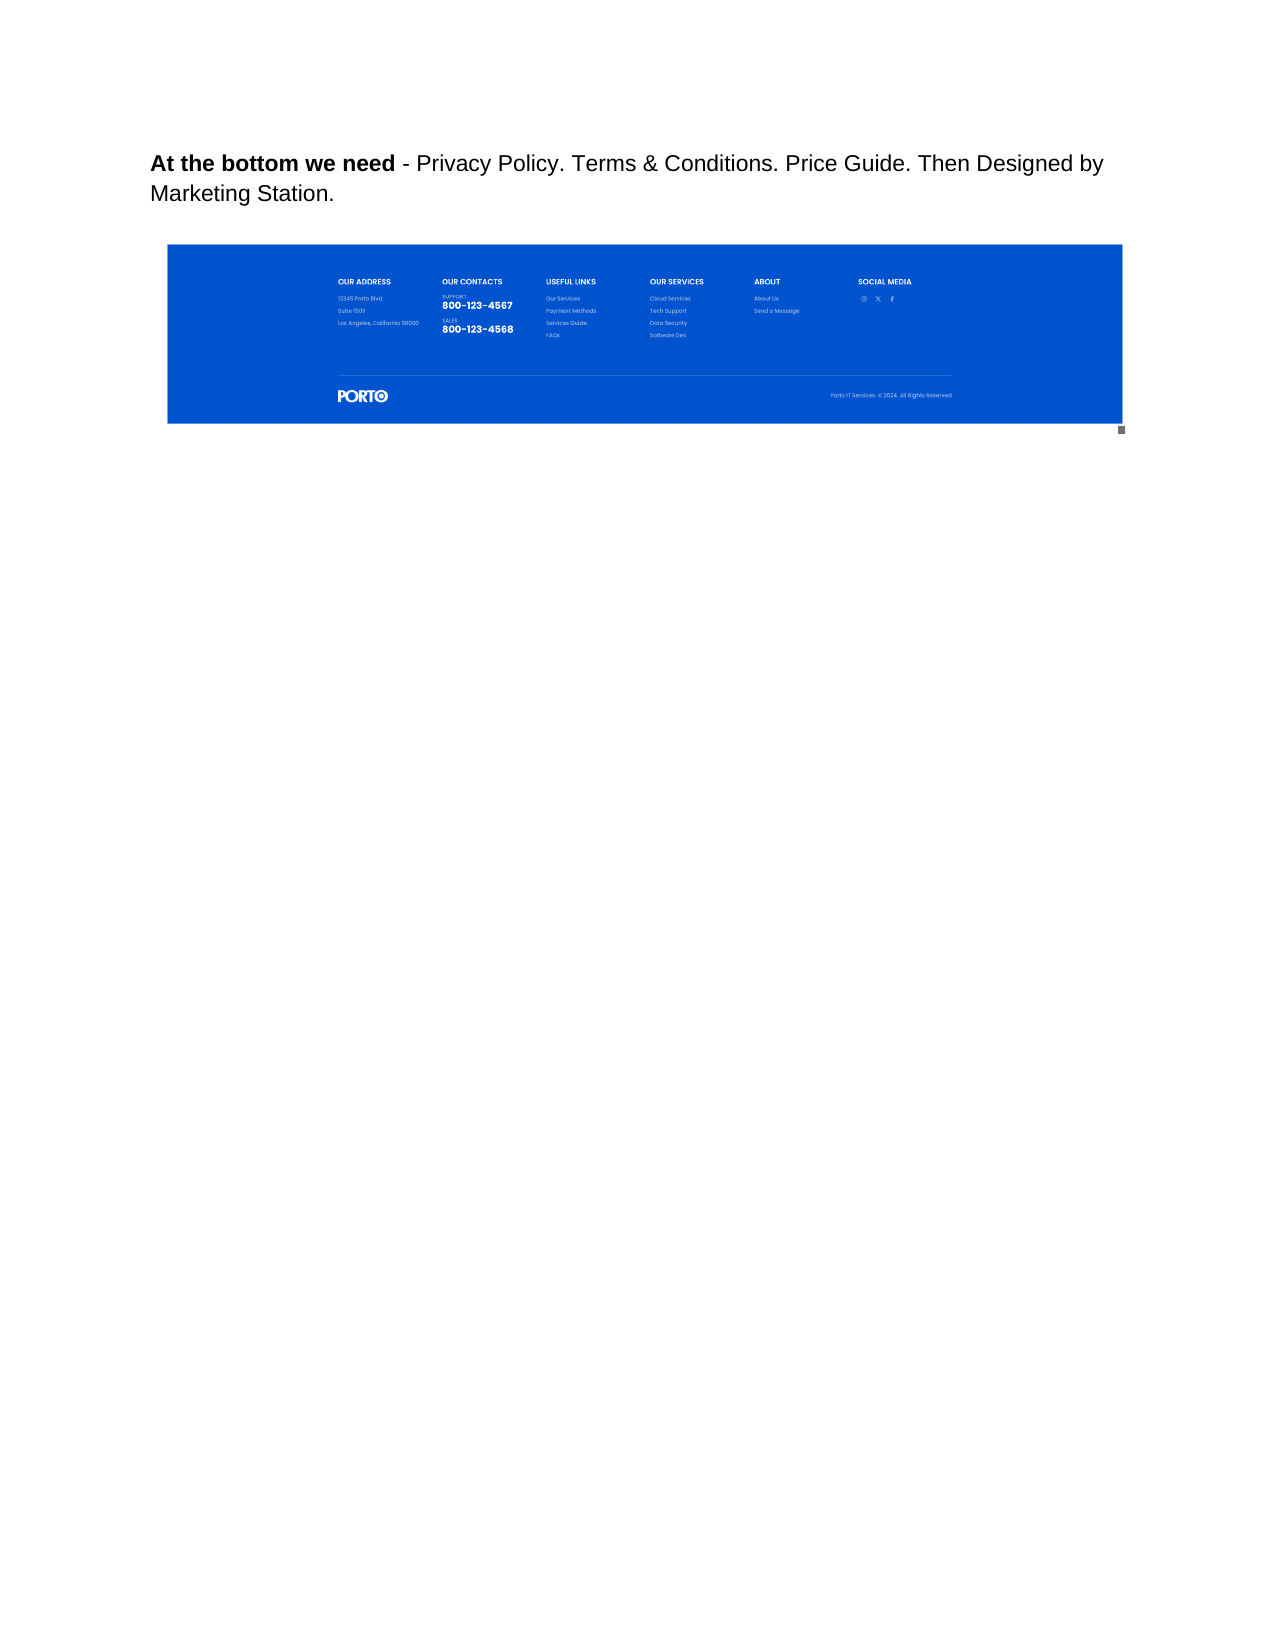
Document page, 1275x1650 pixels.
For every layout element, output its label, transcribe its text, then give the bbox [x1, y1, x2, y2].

text At the bottom we need - Privacy Policy. Terms & Conditions. Price Guide. Then Designed by Marketing Station. [150, 150, 1125, 207]
picture [150, 210, 1125, 434]
